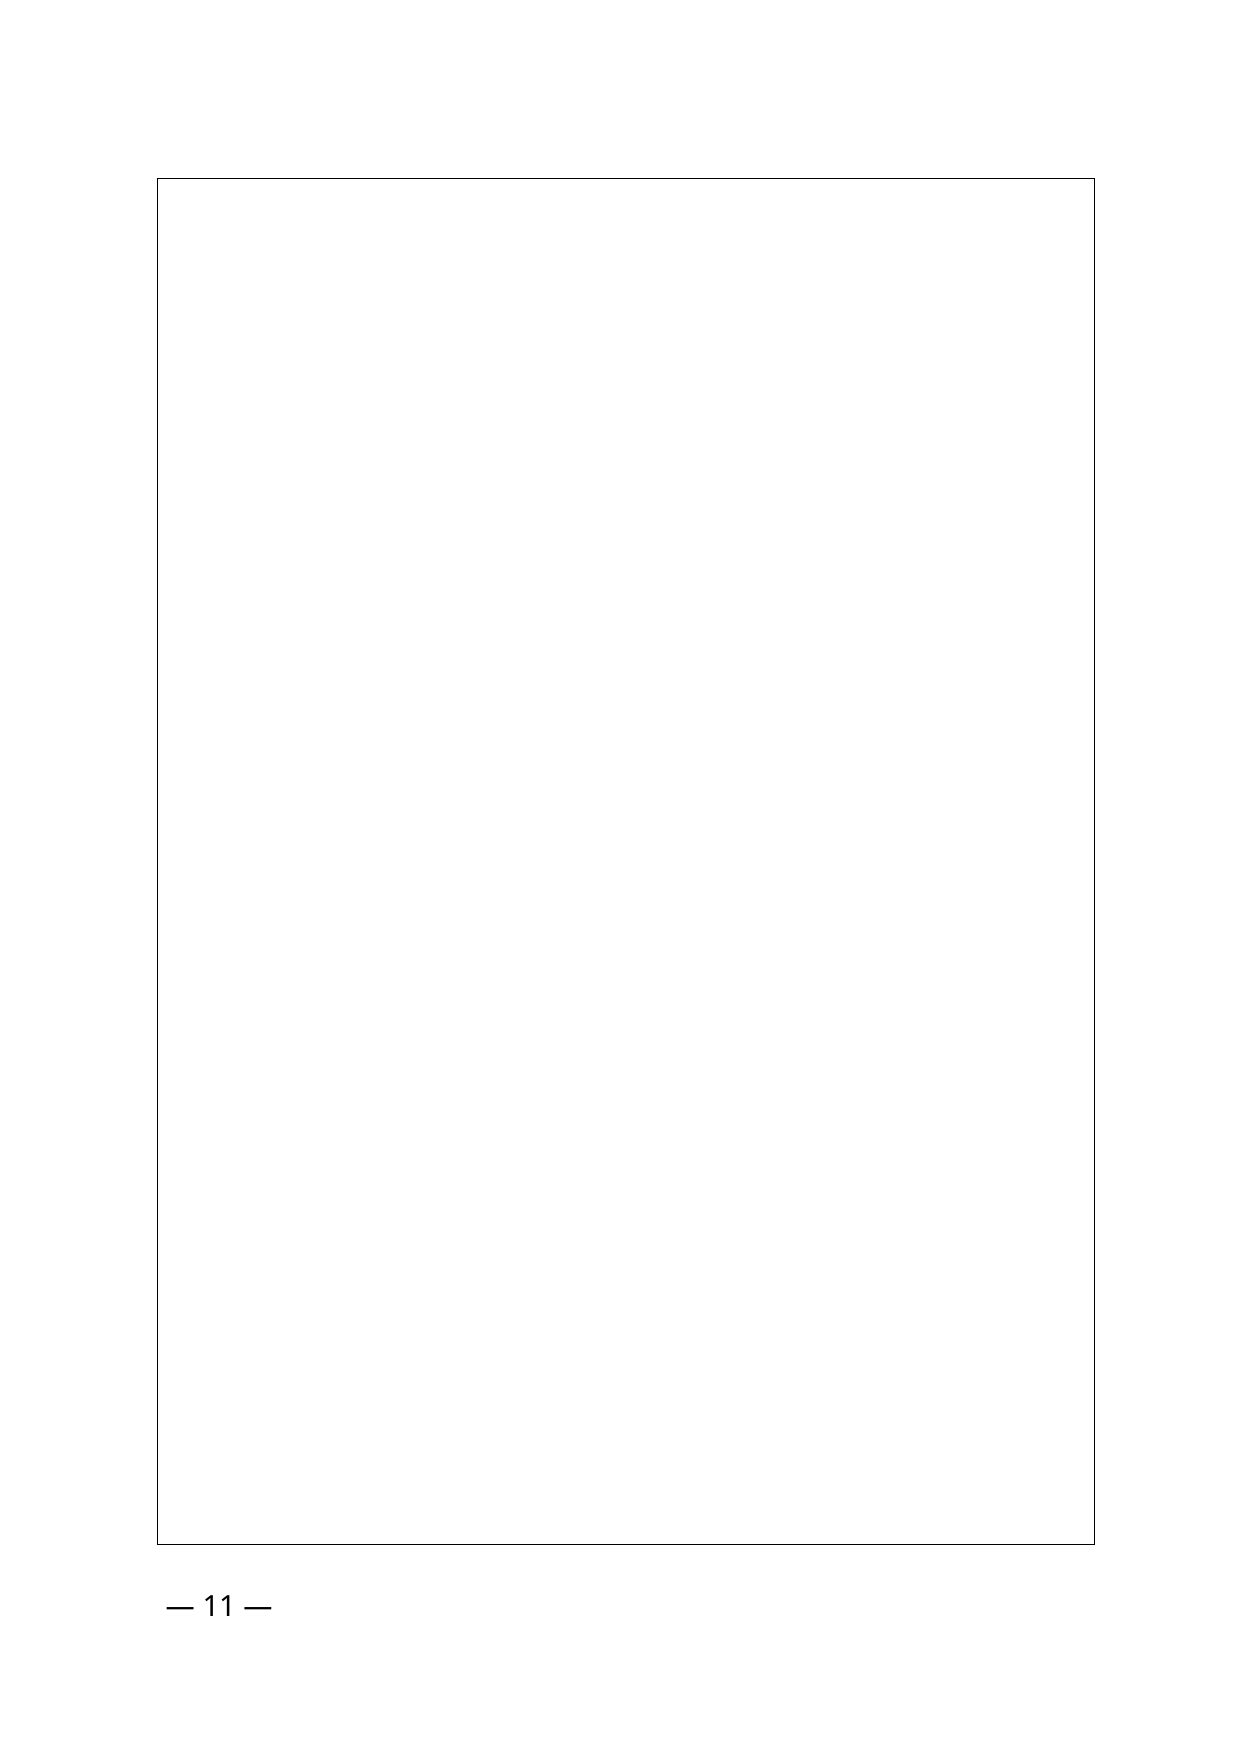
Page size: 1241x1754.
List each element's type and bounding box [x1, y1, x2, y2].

table_cell [158, 179, 1094, 1544]
